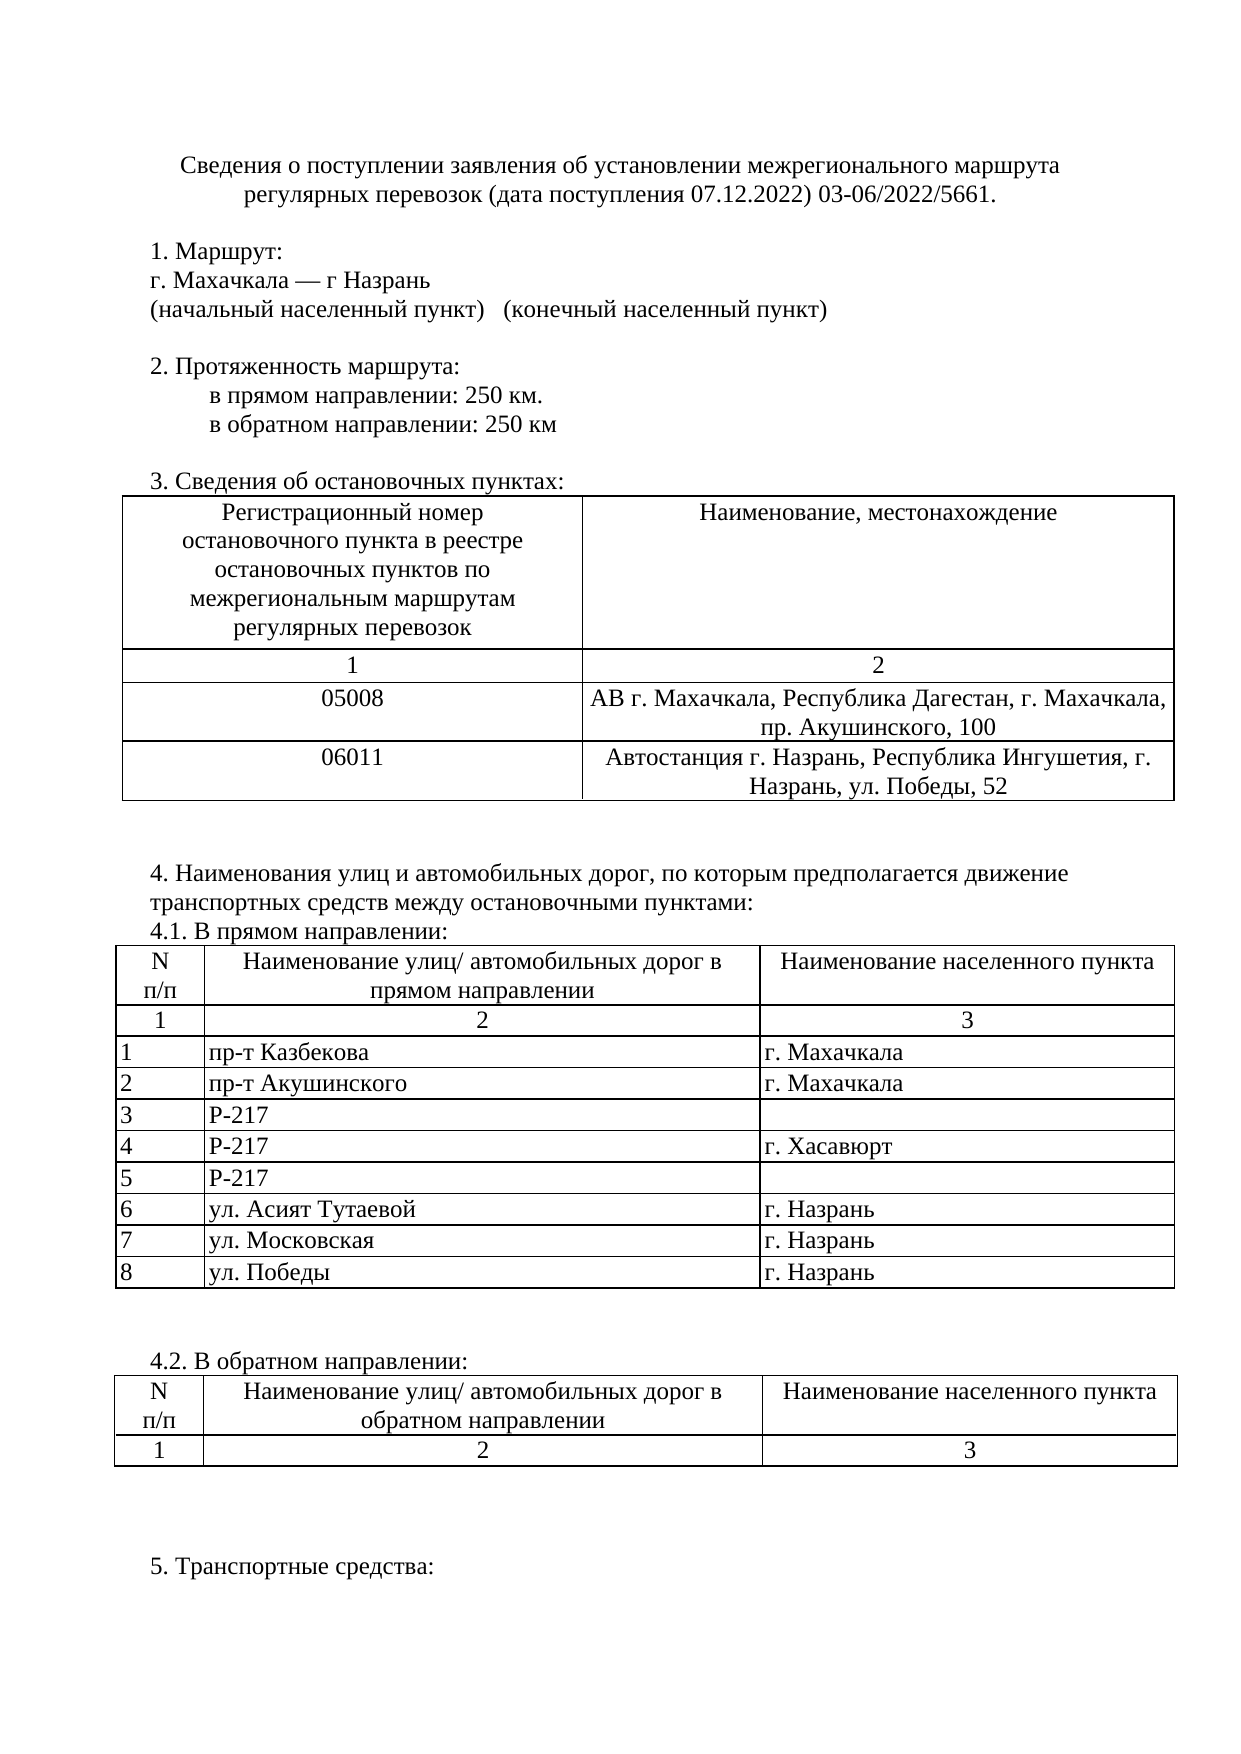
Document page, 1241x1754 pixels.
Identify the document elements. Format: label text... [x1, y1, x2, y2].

table_cell 7 [117, 1226, 204, 1256]
table_cell 2 [583, 650, 1173, 681]
table_cell 06011 [123, 742, 582, 799]
table_cell АВ г. Махачкала, Республика Дагестан, г. Махачкала, пр. Акушинского, 100 [583, 683, 1173, 740]
table_cell 6 [117, 1194, 204, 1224]
table_cell 8 [117, 1257, 204, 1287]
table_cell ул. Асият Тутаевой [205, 1194, 759, 1224]
table_cell г. Хасавюрт [761, 1131, 1174, 1161]
table_cell 3 [761, 1006, 1174, 1035]
table_cell [761, 1100, 1174, 1130]
table_cell г. Назрань [761, 1226, 1174, 1256]
table_cell 1 [117, 1006, 204, 1035]
table_cell 2 [205, 1006, 759, 1035]
table_header Наименование населенного пункта [763, 1376, 1177, 1434]
text 3. Сведения об остановочных пунктах: [150, 466, 1090, 495]
table_cell 1 [123, 650, 582, 681]
text (начальный населенный пункт) (конечный населенный пункт) [150, 294, 1090, 322]
table_cell пр-т Акушинского [205, 1068, 759, 1098]
table_cell пр-т Казбекова [205, 1037, 759, 1067]
text в прямом направлении: 250 км. [150, 380, 1090, 409]
table_cell 5 [117, 1163, 204, 1193]
text 1. Маршрут: [150, 236, 1090, 265]
table_cell ул. Московская [205, 1226, 759, 1256]
table_cell 2 [117, 1068, 204, 1098]
table_cell 05008 [123, 683, 582, 740]
table_header Наименование улиц/ автомобильных дорог в обратном направлении [204, 1376, 762, 1434]
table_cell г. Назрань [761, 1257, 1174, 1287]
text в обратном направлении: 250 км [150, 409, 1090, 437]
table_cell 2 [204, 1436, 762, 1465]
table_cell Р-217 [205, 1131, 759, 1161]
table_cell ул. Победы [205, 1257, 759, 1287]
table_cell 3 [117, 1100, 204, 1130]
text 4.2. В обратном направлении: [150, 1346, 1090, 1375]
text 5. Транспортные средства: [150, 1551, 1090, 1579]
table_header Наименование улиц/ автомобильных дорог в прямом направлении [205, 946, 759, 1004]
table_header Наименование населенного пункта [761, 946, 1174, 1004]
table_header Регистрационный номер остановочного пункта в реестре остановочных пунктов по межрегиональным маршрутам регулярных перевозок [123, 497, 582, 648]
table_header N п/п [115, 1376, 203, 1434]
text 2. Протяженность маршрута: [150, 351, 1090, 380]
table_header N п/п [117, 946, 204, 1004]
text 4.1. В прямом направлении: [150, 916, 1090, 945]
table_cell 3 [763, 1434, 1177, 1465]
table_cell Автостанция г. Назрань, Республика Ингушетия, г. Назрань, ул. Победы, 52 [583, 742, 1173, 799]
text г. Махачкала — г Назрань [150, 265, 1090, 294]
table_cell г. Назрань [761, 1194, 1174, 1224]
table_header Наименование, местонахождение [583, 497, 1173, 648]
text 4. Наименования улиц и автомобильных дорог, по которым предполагается движение транспортных средств между остановочными пунктами: [150, 858, 1090, 916]
table_cell 1 [117, 1037, 204, 1067]
table_cell Р-217 [205, 1163, 759, 1193]
table_cell [761, 1163, 1174, 1193]
table_cell 4 [117, 1131, 204, 1161]
text Сведения о поступлении заявления об установлении межрегионального маршрута регулярных перевозок (дата поступления 07.12.2022) 03-06/2022/5661. [150, 150, 1090, 207]
table_cell г. Махачкала [761, 1068, 1174, 1098]
table_cell Р-217 [205, 1100, 759, 1130]
table_cell 1 [115, 1435, 203, 1465]
table_cell г. Махачкала [761, 1037, 1174, 1067]
